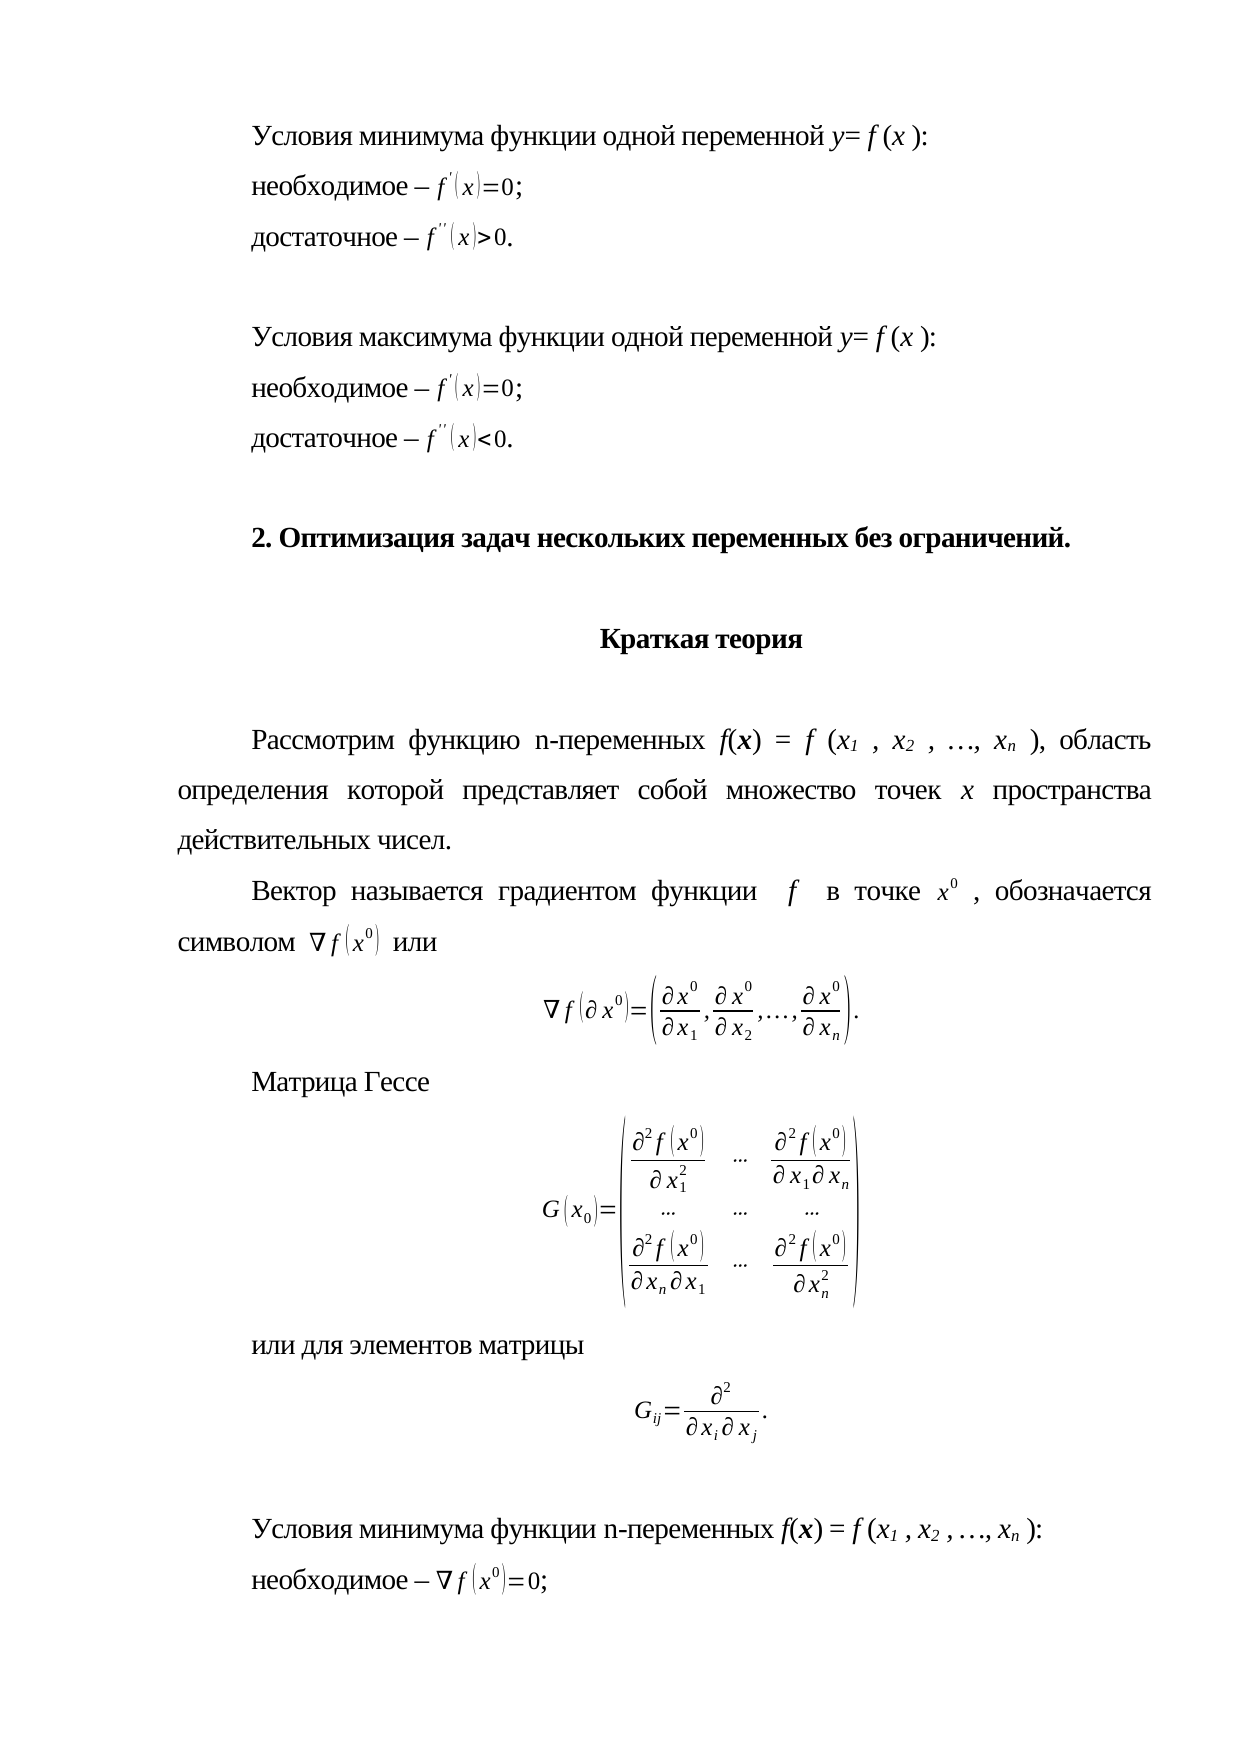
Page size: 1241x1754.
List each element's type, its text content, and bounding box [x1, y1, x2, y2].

text Условия минимума функции одной переменной y= f (x ): [177, 118, 1152, 152]
text 2. Оптимизация задач нескольких переменных без ограничений. [177, 521, 1152, 554]
text Вектор называется градиентом функции f в точке , обозначается символом или [177, 873, 1152, 958]
text Рассмотрим функцию n-переменных f(x) = f (x1 , x2 , …, xn ), область определения которой представляет собой множество точек x пространства действительных чисел. [177, 722, 1152, 856]
text достаточное – . [177, 420, 1152, 453]
text Условия минимума функции n-переменных f(x) = f (x1 , x2 , …, xn ): [177, 1511, 1152, 1545]
text необходимое – ; [177, 1561, 1152, 1596]
text Матрица Гессе [177, 1064, 1152, 1098]
text или для элементов матрицы [177, 1327, 1152, 1361]
text необходимое – ; [177, 370, 1152, 403]
text Условия максимума функции одной переменной y= f (x ): [177, 319, 1152, 353]
text необходимое – ; [177, 168, 1152, 202]
text Краткая теория [177, 621, 1152, 655]
text достаточное – . [177, 219, 1152, 252]
